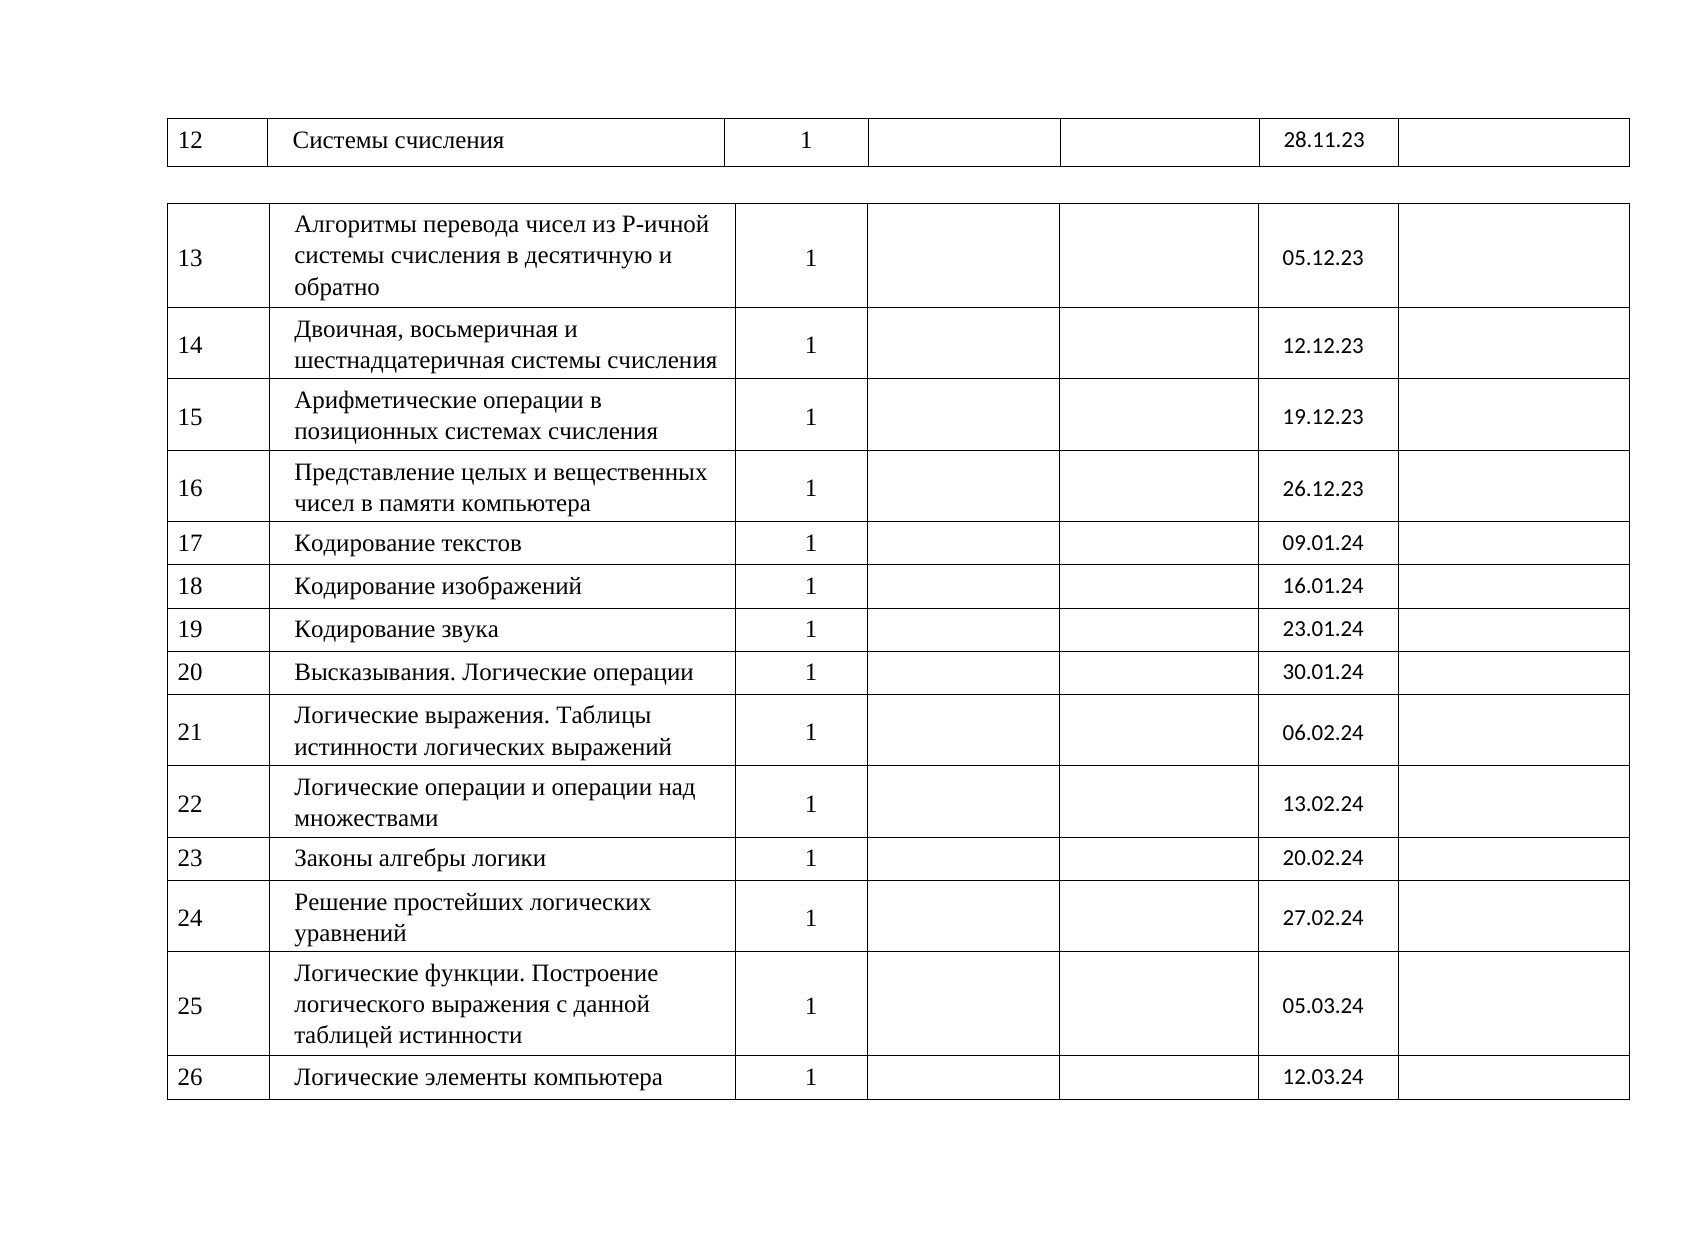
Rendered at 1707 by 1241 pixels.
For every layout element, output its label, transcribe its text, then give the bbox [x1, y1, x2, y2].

table_cell 1 [736, 451, 867, 521]
table_cell 19.12.23 [1259, 379, 1398, 450]
table_cell [868, 952, 1059, 1055]
table_cell 15 [168, 379, 269, 450]
table_header [1399, 204, 1629, 307]
table_header [868, 204, 1059, 307]
table_cell [1399, 379, 1629, 450]
table_cell 1 [736, 695, 867, 765]
table_cell Кодирование изображений [270, 565, 735, 607]
table_cell 1 [736, 379, 867, 450]
table_cell [868, 308, 1059, 378]
table_cell 09.01.24 [1259, 522, 1398, 564]
table_cell 25 [168, 952, 269, 1055]
table_cell [868, 838, 1059, 879]
table_cell [869, 119, 1060, 166]
table_cell [868, 881, 1059, 951]
table_cell 1 [725, 119, 868, 166]
table_cell [1399, 952, 1629, 1055]
table_cell 21 [168, 695, 269, 765]
table_cell [868, 695, 1059, 765]
table_cell 22 [168, 766, 269, 836]
table_cell 28.11.23 [1260, 119, 1398, 166]
table_header [1060, 204, 1258, 307]
table_cell Логические операции и операции над множествами [270, 766, 735, 836]
table_cell [868, 652, 1059, 694]
table_cell 1 [736, 308, 867, 378]
table_cell 27.02.24 [1259, 881, 1398, 951]
table_cell [1399, 652, 1629, 694]
table_cell [1060, 379, 1258, 450]
table_cell 26.12.23 [1259, 451, 1398, 521]
table_cell 12.03.24 [1259, 1056, 1398, 1098]
table_cell [868, 522, 1059, 564]
table_cell [868, 451, 1059, 521]
table_cell Логические функции. Построение логического выражения с данной таблицей истинности [270, 952, 735, 1055]
table_cell [1060, 652, 1258, 694]
table_cell 1 [736, 565, 867, 607]
table_header 13 [168, 204, 269, 307]
table_cell Логические выражения. Таблицы истинности логических выражений [270, 695, 735, 765]
table_cell 05.03.24 [1259, 952, 1398, 1055]
table_header Алгоритмы перевода чисел из P-ичной системы счисления в десятичную и обратно [270, 204, 735, 307]
table_cell 24 [168, 881, 269, 951]
table_cell [1060, 1056, 1258, 1098]
table_cell 30.01.24 [1259, 652, 1398, 694]
table_cell [1060, 838, 1258, 879]
table_header 1 [736, 204, 867, 307]
table_cell 23.01.24 [1259, 609, 1398, 651]
table_cell Законы алгебры логики [270, 838, 735, 879]
table_cell Арифметические операции в позиционных системах счисления [270, 379, 735, 450]
table_cell [1060, 695, 1258, 765]
table_cell 20.02.24 [1259, 838, 1398, 879]
table_cell [1399, 451, 1629, 521]
table_cell [868, 1056, 1059, 1098]
table_cell 26 [168, 1056, 269, 1098]
table_cell [1061, 119, 1259, 166]
table_cell Двоичная, восьмеричная и шестнадцатеричная системы счисления [270, 308, 735, 378]
table_cell Системы счисления [268, 119, 724, 166]
table_cell [1060, 565, 1258, 607]
table_cell [1060, 881, 1258, 951]
table_cell [1060, 609, 1258, 651]
table_cell 1 [736, 881, 867, 951]
table_cell [1399, 565, 1629, 607]
table_cell 1 [736, 838, 867, 879]
table_cell 14 [168, 308, 269, 378]
table_cell 18 [168, 565, 269, 607]
table_cell [1399, 766, 1629, 836]
table_cell [1399, 1056, 1629, 1098]
table_cell 13.02.24 [1259, 766, 1398, 836]
table_cell [1060, 952, 1258, 1055]
table_cell [1399, 838, 1629, 879]
table_header 05.12.23 [1259, 204, 1398, 307]
table_cell Решение простейших логических уравнений [270, 881, 735, 951]
table_cell Представление целых и вещественных чисел в памяти компьютера [270, 451, 735, 521]
table_cell 1 [736, 522, 867, 564]
table_cell [1060, 522, 1258, 564]
table_cell [1060, 451, 1258, 521]
table_cell 1 [736, 609, 867, 651]
table_cell 23 [168, 838, 269, 879]
table_cell 1 [736, 1056, 867, 1098]
table_cell [868, 565, 1059, 607]
table_cell [1399, 881, 1629, 951]
table_cell [1060, 766, 1258, 836]
table_cell Кодирование текстов [270, 522, 735, 564]
table_cell 12.12.23 [1259, 308, 1398, 378]
table_cell 16.01.24 [1259, 565, 1398, 607]
table_cell [1060, 308, 1258, 378]
table_cell [1399, 522, 1629, 564]
table_cell 20 [168, 652, 269, 694]
table_cell [1399, 119, 1629, 166]
table_cell 1 [736, 952, 867, 1055]
table_cell 1 [736, 652, 867, 694]
table_cell [1399, 308, 1629, 378]
table_cell [868, 609, 1059, 651]
table_cell Логические элементы компьютера [270, 1056, 735, 1098]
table_cell 17 [168, 522, 269, 564]
table_cell [1399, 695, 1629, 765]
table_cell 12 [168, 119, 267, 166]
table_cell [868, 766, 1059, 836]
table_cell 1 [736, 766, 867, 836]
table_cell 16 [168, 451, 269, 521]
table_cell Кодирование звука [270, 609, 735, 651]
table_cell 06.02.24 [1259, 695, 1398, 765]
table_cell Высказывания. Логические операции [270, 652, 735, 694]
table_cell [868, 379, 1059, 450]
table_cell 19 [168, 609, 269, 651]
table_cell [1399, 609, 1629, 651]
